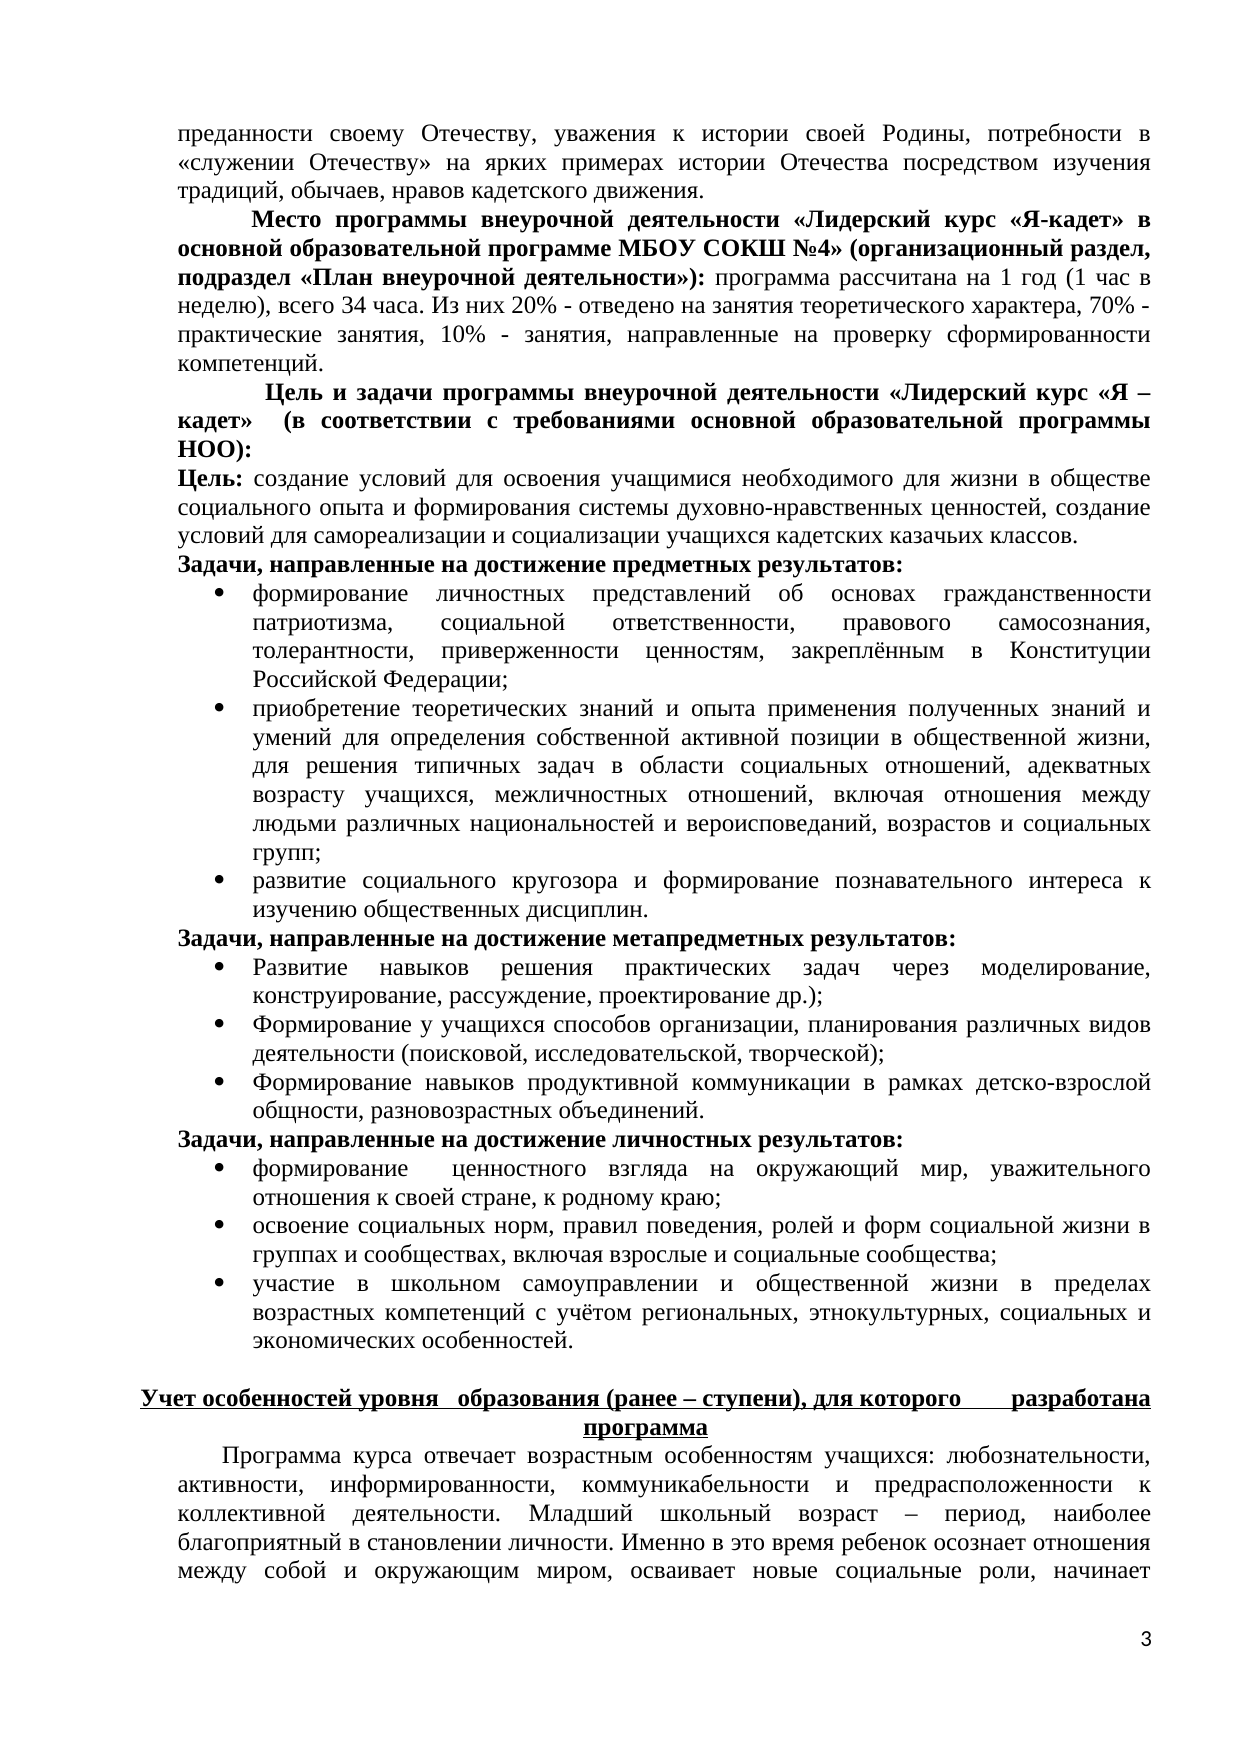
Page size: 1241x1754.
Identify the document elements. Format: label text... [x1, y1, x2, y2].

text Задачи, направленные на достижение метапредметных результатов: [177, 923, 1152, 952]
list Формирование у учащихся способов организации, планирования различных видов деятельности (поисковой, исследовательской, творческой); [215, 1009, 1152, 1067]
text Задачи, направленные на достижение личностных результатов: [177, 1124, 1152, 1153]
list формирование личностных представлений об основах гражданственности патриотизма, социальной ответственности, правового самосознания, толерантности, приверженности ценностям, закреплённым в Конституции Российской Федерации; [215, 578, 1152, 693]
list Развитие навыков решения практических задач через моделирование, конструирование, рассуждение, проектирование др.); [215, 952, 1152, 1009]
list Формирование навыков продуктивной коммуникации в рамках детско-взрослой общности, разновозрастных объединений. [215, 1067, 1152, 1124]
text Задачи, направленные на достижение предметных результатов: [177, 549, 1152, 578]
list приобретение теоретических знаний и опыта применения полученных знаний и умений для определения собственной активной позиции в общественной жизни, для решения типичных задач в области социальных отношений, адекватных возрасту учащихся, межличностных отношений, включая отношения между людьми различных национальностей и вероисповеданий, возрастов и социальных групп; [215, 693, 1152, 866]
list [177, 1441, 1152, 1584]
list освоение социальных норм, правил поведения, ролей и форм социальной жизни в группах и сообществах, включая взрослые и социальные сообщества; [215, 1211, 1152, 1268]
list формирование ценностного взгляда на окружающий мир, уважительного отношения к своей стране, к родному краю; [215, 1153, 1152, 1211]
list участие в школьном самоуправлении и общественной жизни в пределах возрастных компетенций с учётом региональных, этнокультурных, социальных и экономических особенностей. [215, 1268, 1152, 1354]
list Учет особенностей уровня образования (ранее – ступени), для которого разработана программа [140, 1383, 1152, 1441]
text Цель и задачи программы внеурочной деятельности «Лидерский курс «Я – кадет» (в соответствии с требованиями основной образовательной программы НОО): [177, 377, 1152, 463]
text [177, 118, 1152, 204]
list развитие социального кругозора и формирование познавательного интереса к изучению общественных дисциплин. [215, 866, 1152, 923]
list Место программы внеурочной деятельности «Лидерский курс «Я-кадет» в основной образовательной программе МБОУ СОКШ №4» (организационный раздел, подраздел «План внеурочной деятельности»): программа рассчитана на 1 год (1 час в неделю), всего 34 часа. Из них 20% - отведено на занятия теоретического характера, 70% - практические занятия, 10% - занятия, направленные на проверку сформированности компетенций. [177, 204, 1152, 377]
text Цель: создание условий для освоения учащимися необходимого для жизни в обществе социального опыта и формирования системы духовно-нравственных ценностей, создание условий для самореализации и социализации учащихся кадетских казачьих классов. [177, 463, 1152, 549]
